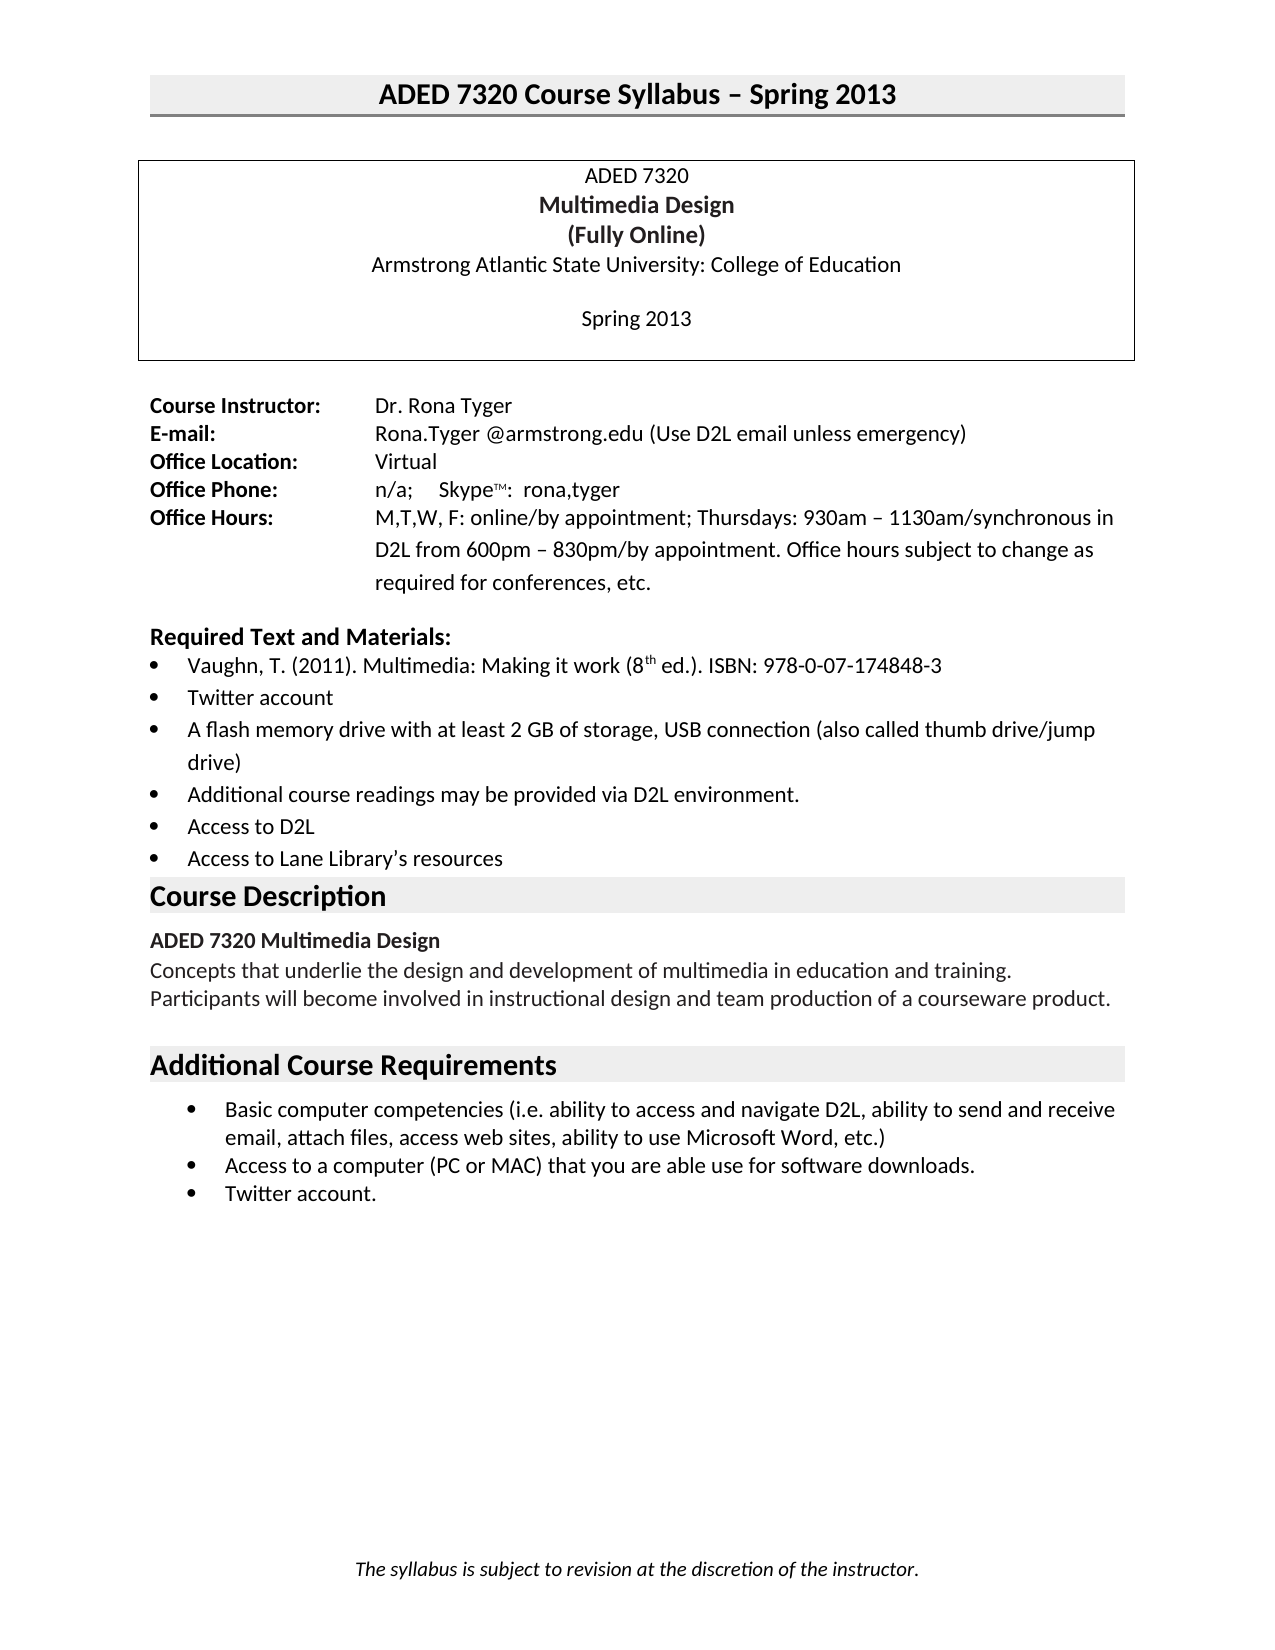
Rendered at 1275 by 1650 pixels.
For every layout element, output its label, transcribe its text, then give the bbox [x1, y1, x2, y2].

list Access to Lane Library’s resources [150, 844, 1125, 872]
text Required Text and Materials: [150, 621, 1125, 651]
list Access to a computer (PC or MAC) that you are able use for software downloads. [187, 1151, 1125, 1179]
text ADED 7320 Multimedia Design [150, 926, 1125, 954]
text Concepts that underlie the design and development of multimedia in education and training. Participants will become involved in instructional design and team production of a courseware product. [150, 956, 1125, 1012]
list Twitter account. [187, 1179, 1125, 1207]
list Basic computer competencies (i.e. ability to access and navigate D2L, ability to send and receive email, attach files, access web sites, ability to use Microsoft Word, etc.) [187, 1095, 1125, 1151]
text ADED 7320 Course Syllabus – Spring 2013 [150, 75, 1125, 114]
list Access to D2L [150, 812, 1125, 840]
table_header ADED 7320 Multimedia Design (Fully Online) Armstrong Atlantic State University: College of Education Spring 2013 [139, 161, 1134, 360]
list Vaughn, T. (2011). Multimedia: Making it work (8th ed.). ISBN: 978-0-07-174848-3 [150, 651, 1125, 679]
text E-mail: Rona.Tyger @armstrong.edu (Use D2L email unless emergency) [150, 419, 1125, 447]
text Course Instructor: Dr. Rona Tyger [150, 391, 1125, 419]
text Additional Course Requirements [150, 1046, 1125, 1082]
text Office Location: Virtual [150, 447, 1125, 475]
list Twitter account [150, 683, 1125, 711]
list A flash memory drive with at least 2 GB of storage, USB connection (also called thumb drive/jump drive) [150, 716, 1125, 776]
text Office Phone: n/a; SkypeTM: rona,tyger [150, 475, 1125, 503]
text Course Description [150, 877, 1125, 913]
list Additional course readings may be provided via D2L environment. [150, 780, 1125, 808]
text Office Hours: M,T,W, F: online/by appointment; Thursdays: 930am – 1130am/synchronous in D2L from 600pm – 830pm/by appointment. Office hours subject to change as required for conferences, etc. [150, 503, 1125, 596]
